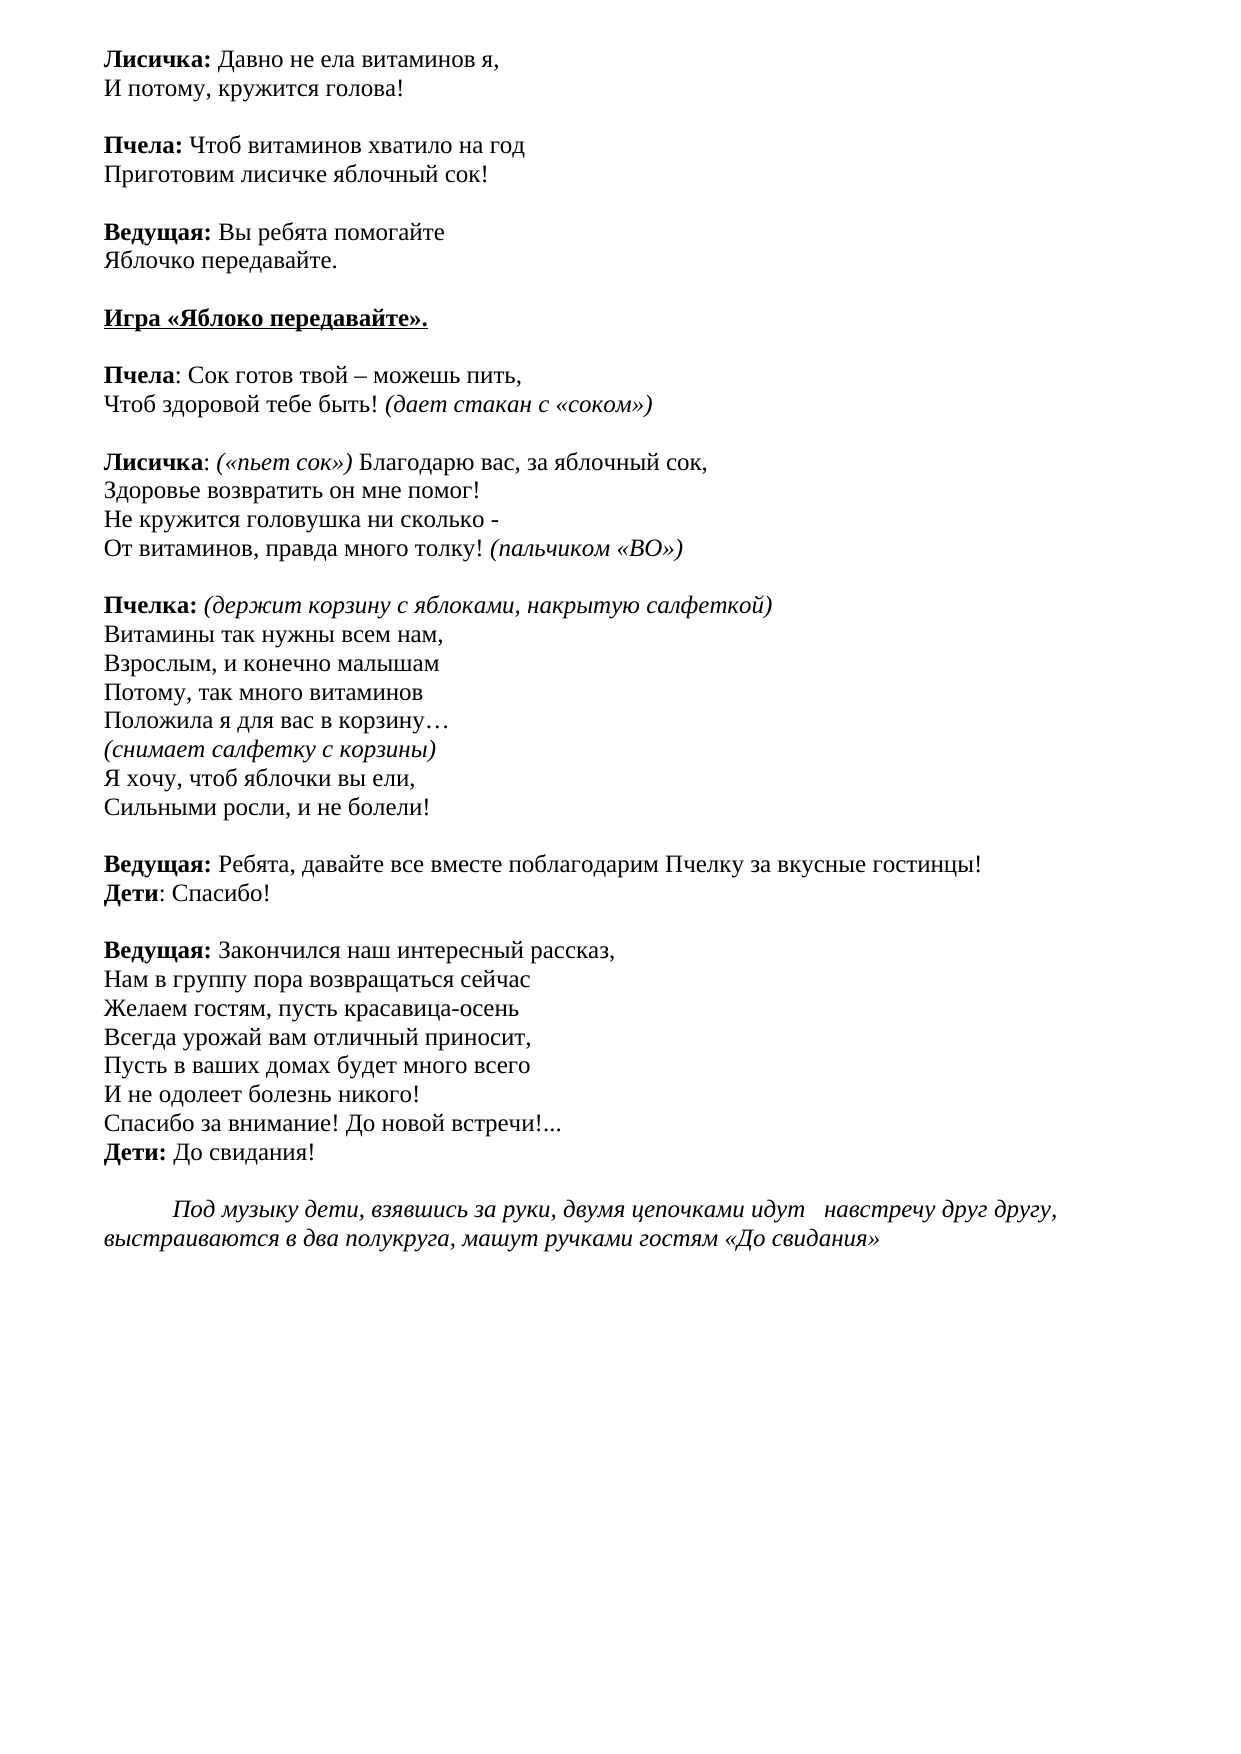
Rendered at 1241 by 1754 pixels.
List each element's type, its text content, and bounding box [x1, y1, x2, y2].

text Яблочко передавайте. [103, 246, 1196, 274]
text Ведущая: Вы ребята помогайте [103, 217, 1196, 246]
text Под музыку дети, взявшись за руки, двумя цепочками идут навстречу друг другу, выстраиваются в два полукруга, машут ручками гостям «До свидания» [103, 1166, 1196, 1252]
text Пчела: Сок готов твой – можешь пить, Чтоб здоровой тебе быть! (дает стакан с «соком») Лисичка: («пьет сок») Благодарю вас, за яблочный сок, Здоровье возвратить он мне помог! Не кружится головушка ни сколько - От витаминов, правда много толку! (пальчиком «ВО») Пчелка: (держит корзину с яблоками, накрытую салфеткой) Витамины так нужны всем нам, Взрослым, и конечно малышам Потому, так много витаминов Положила я для вас в корзину… (снимает салфетку с корзины) Я хочу, чтоб яблочки вы ели, Сильными росли, и не болели! Ведущая: Ребята, давайте все вместе поблагодарим Пчелку за вкусные гостинцы! Дети: Спасибо! Ведущая: Закончился наш интересный рассказ, Нам в группу пора возвращаться сейчас Желаем гостям, пусть красавица-осень Всегда урожай вам отличный приносит, Пусть в ваших домах будет много всего И не одолеет болезнь никого! Спасибо за внимание! До новой встречи!... Дети: До свидания! [103, 361, 1196, 1166]
text Приготовим лисичке яблочный сок! [103, 159, 1196, 188]
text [103, 44, 1196, 159]
text Игра «Яблоко передавайте». [103, 303, 1196, 332]
